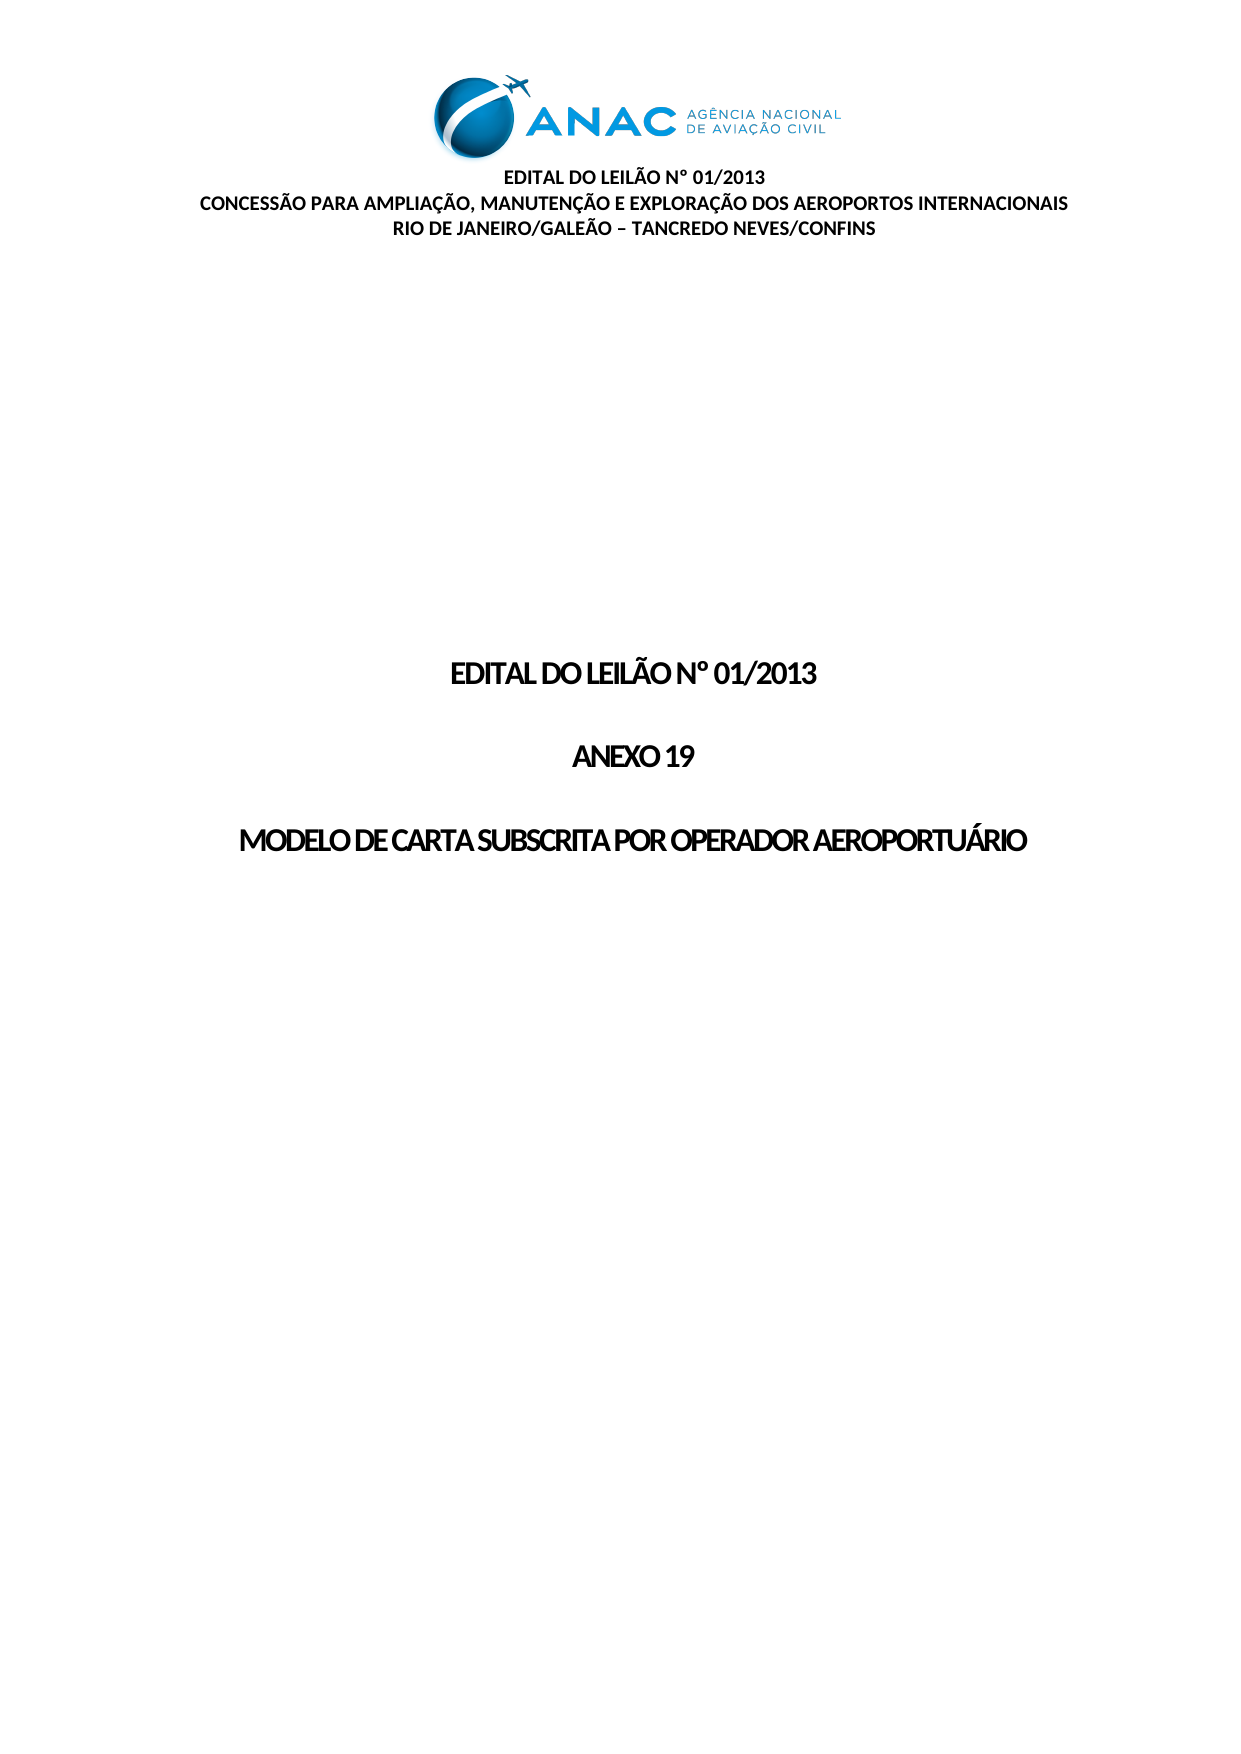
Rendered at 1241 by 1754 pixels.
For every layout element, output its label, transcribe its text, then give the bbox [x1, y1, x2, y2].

text EDITAL DO LEILÃO Nº 01/2013 [183, 617, 1086, 701]
text MODELO DE CARTA SUBSCRITA POR OPERADOR AEROPORTUÁRIO [183, 784, 1086, 868]
picture [427, 75, 841, 165]
text ANEXO 19 [183, 701, 1086, 784]
